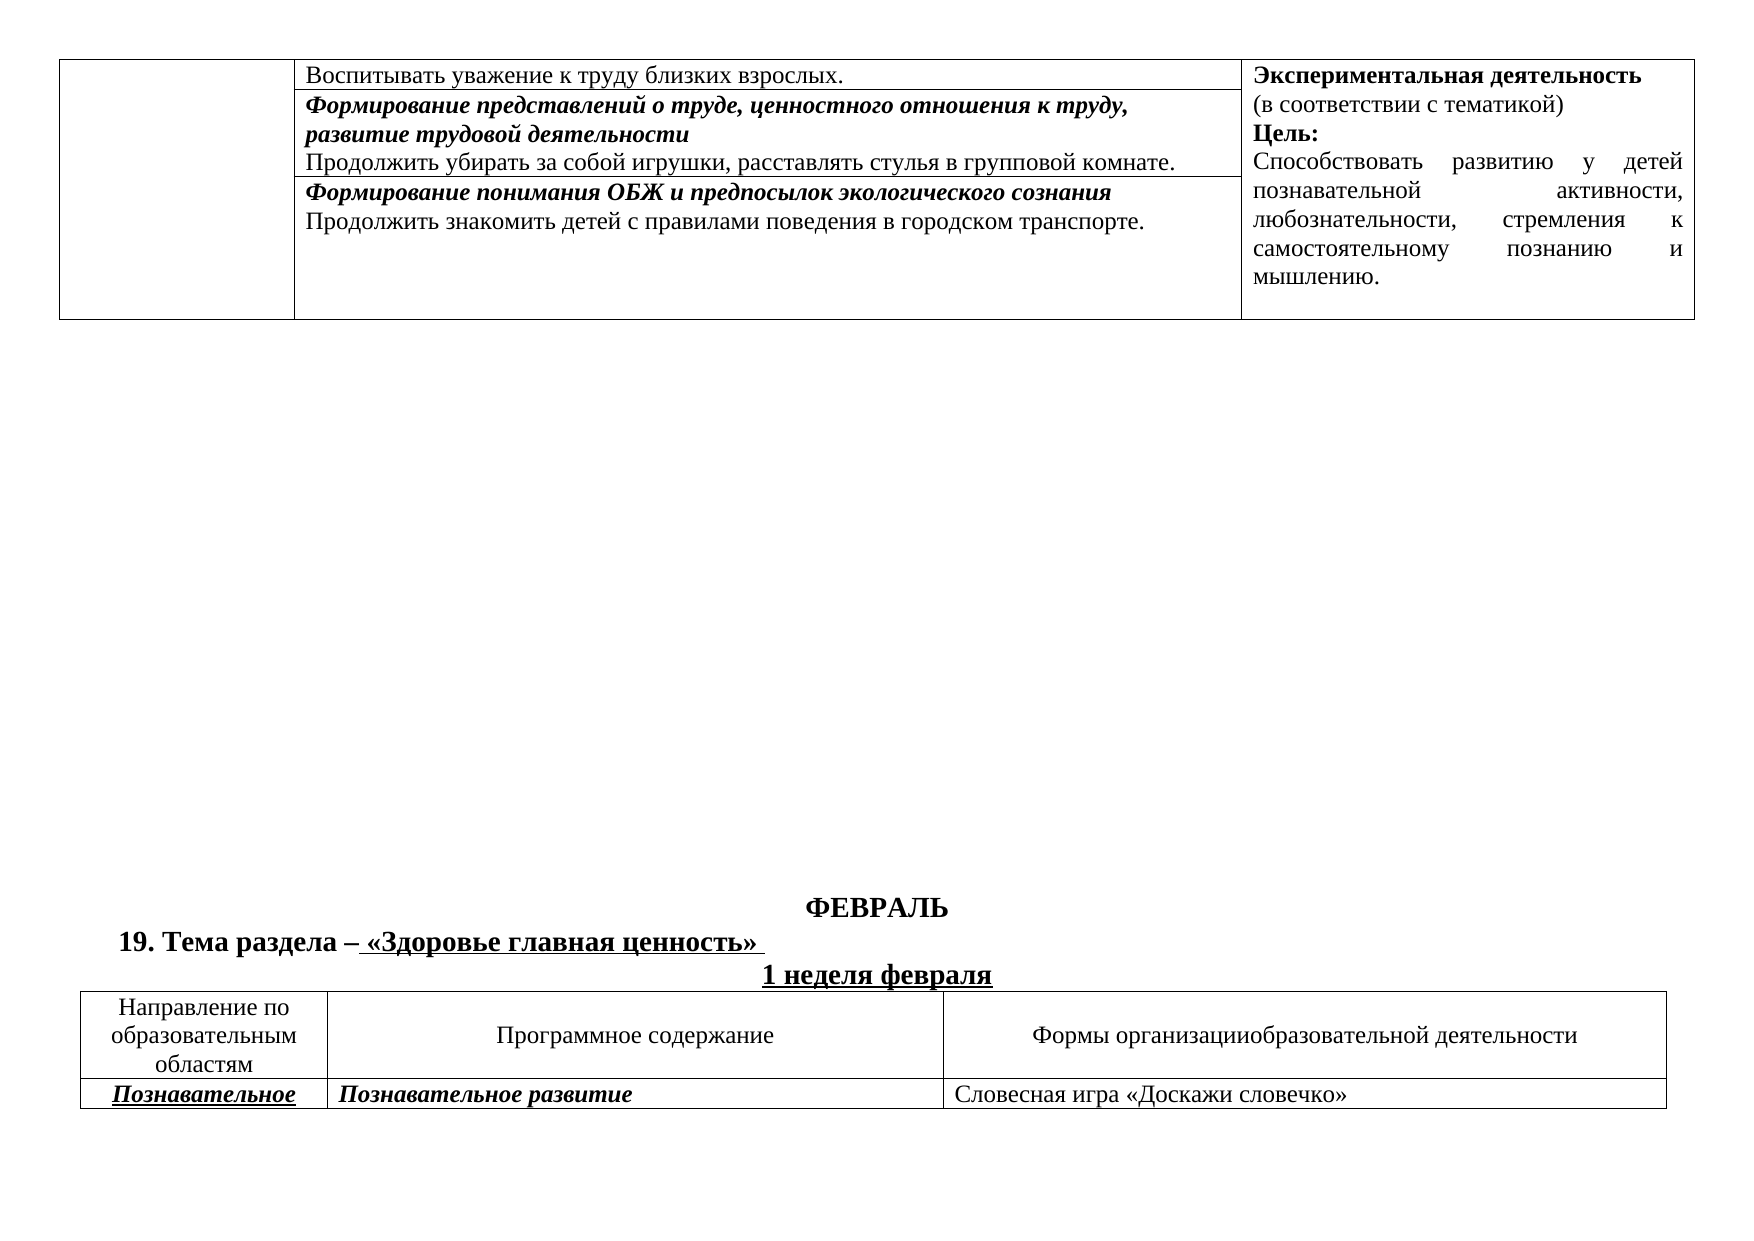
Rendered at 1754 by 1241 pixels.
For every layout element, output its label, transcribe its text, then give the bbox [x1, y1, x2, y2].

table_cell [328, 1079, 943, 1108]
text ФЕВРАЛЬ [118, 890, 1636, 924]
table_header Направление по образовательным областям [81, 992, 327, 1078]
text 1 неделя февраля [118, 957, 1636, 991]
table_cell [81, 1079, 327, 1108]
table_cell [295, 60, 1241, 89]
table_cell Формирование представлений о труде, ценностного отношения к труду, развитие трудовой деятельности Продолжить убирать за собой игрушки, расставлять стулья в групповой комнате. [295, 90, 1241, 176]
text 19. Тема раздела – «Здоровье главная ценность» [118, 924, 1636, 957]
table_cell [944, 1079, 1666, 1108]
table_cell Формирование понимания ОБЖ и предпосылок экологического сознания Продолжить знакомить детей с правилами поведения в городском транспорте. [295, 177, 1241, 319]
table_header Формы организацииобразовательной деятельности [944, 992, 1666, 1078]
table_header Программное содержание [328, 992, 943, 1078]
